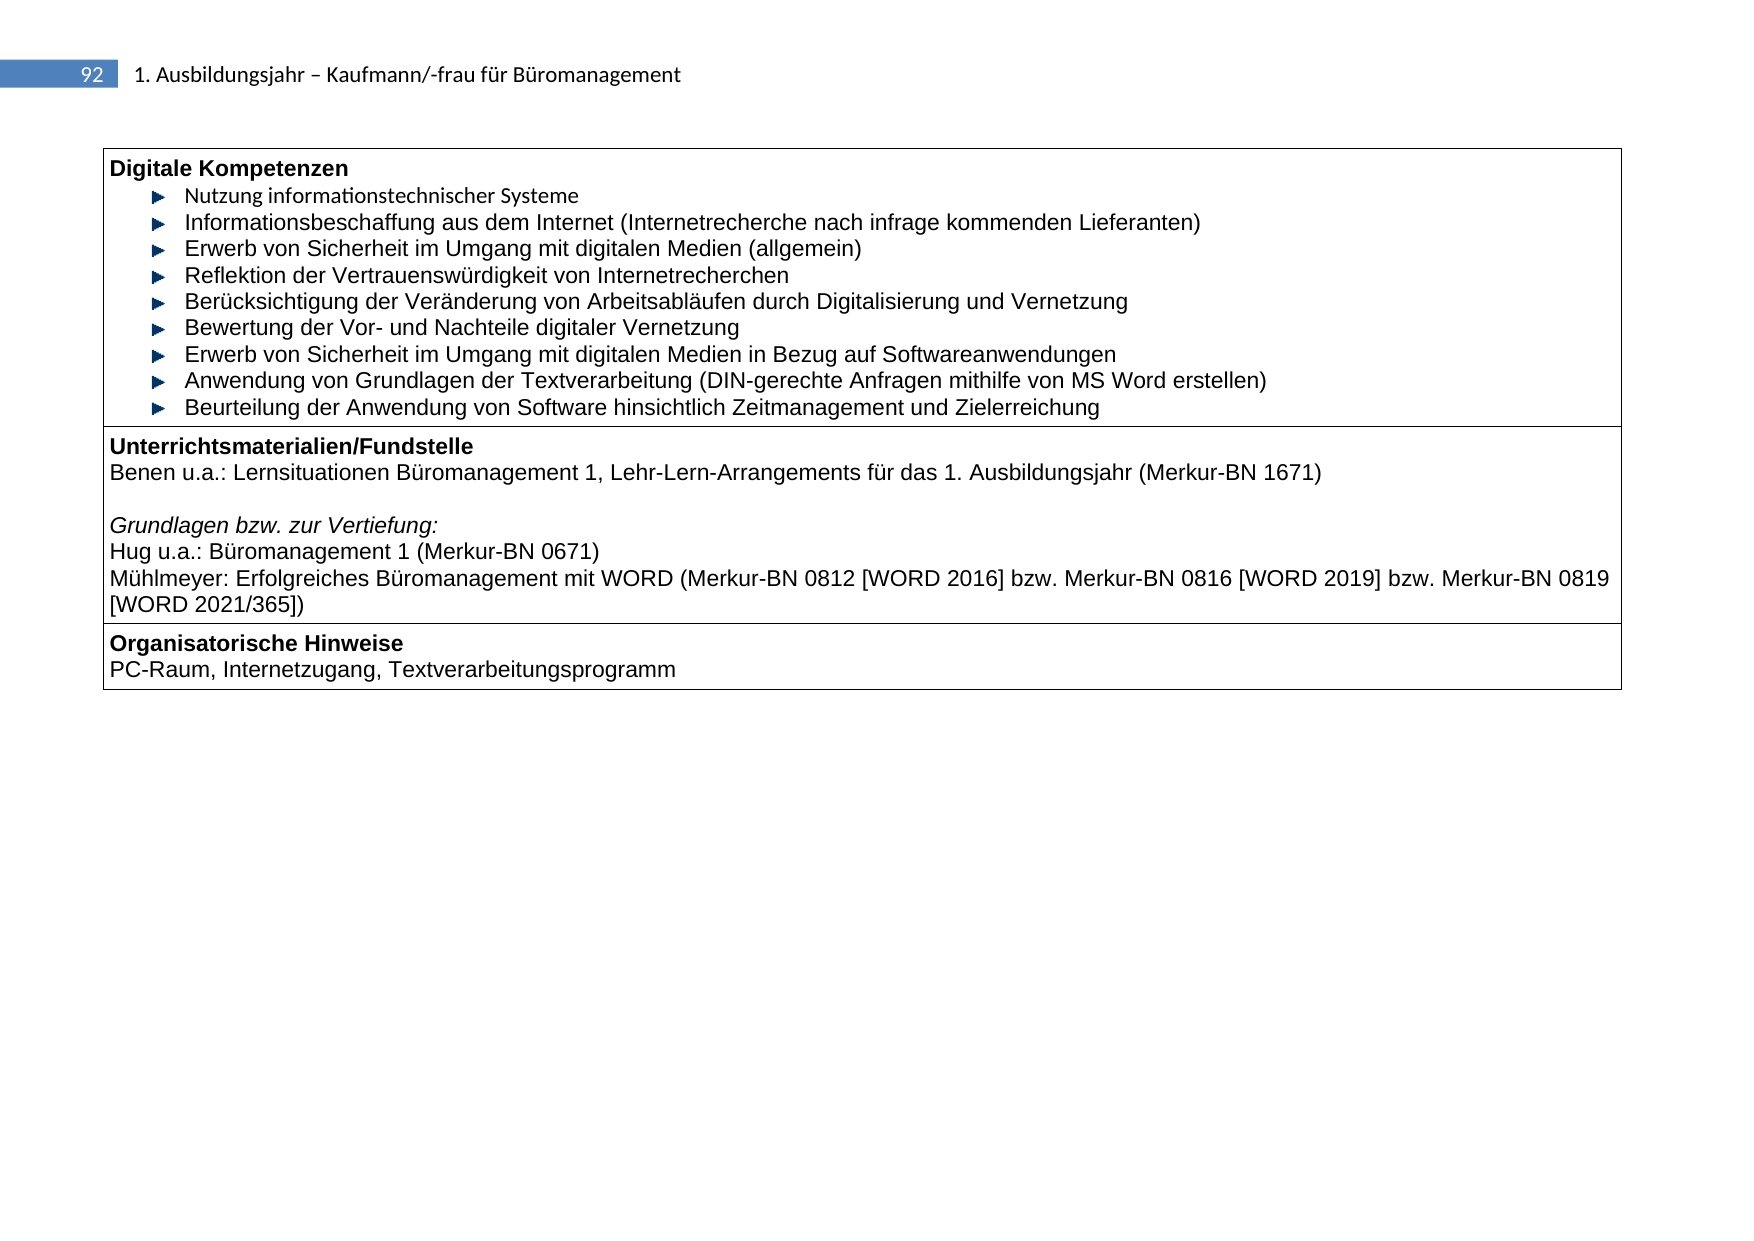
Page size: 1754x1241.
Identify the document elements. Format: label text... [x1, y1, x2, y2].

picture [147, 186, 165, 204]
picture [147, 266, 165, 284]
picture [147, 345, 165, 363]
picture [147, 213, 165, 231]
picture [147, 293, 165, 310]
picture [147, 319, 165, 336]
picture [147, 398, 165, 415]
picture [147, 240, 165, 257]
table_cell Digitale Kompetenzen [104, 149, 1621, 426]
table_cell Organisatorische Hinweise PC-Raum, Internetzugang, Textverarbeitungsprogramm [104, 624, 1621, 689]
picture [147, 371, 165, 389]
table_cell Unterrichtsmaterialien/Fundstelle Benen u.a.: Lernsituationen Büromanagement 1, Lehr-Lern-Arrangements für das 1. Ausbildungsjahr (Merkur-BN 1671) Grundlagen bzw. zur Vertiefung: Hug u.a.: Büromanagement 1 (Merkur-BN 0671) Mühlmeyer: Erfolgreiches Büromanagement mit WORD (Merkur-BN 0812 [WORD 2016] bzw. Merkur-BN 0816 [WORD 2019] bzw. Merkur-BN 0819 [WORD 2021/365]) [104, 427, 1621, 623]
